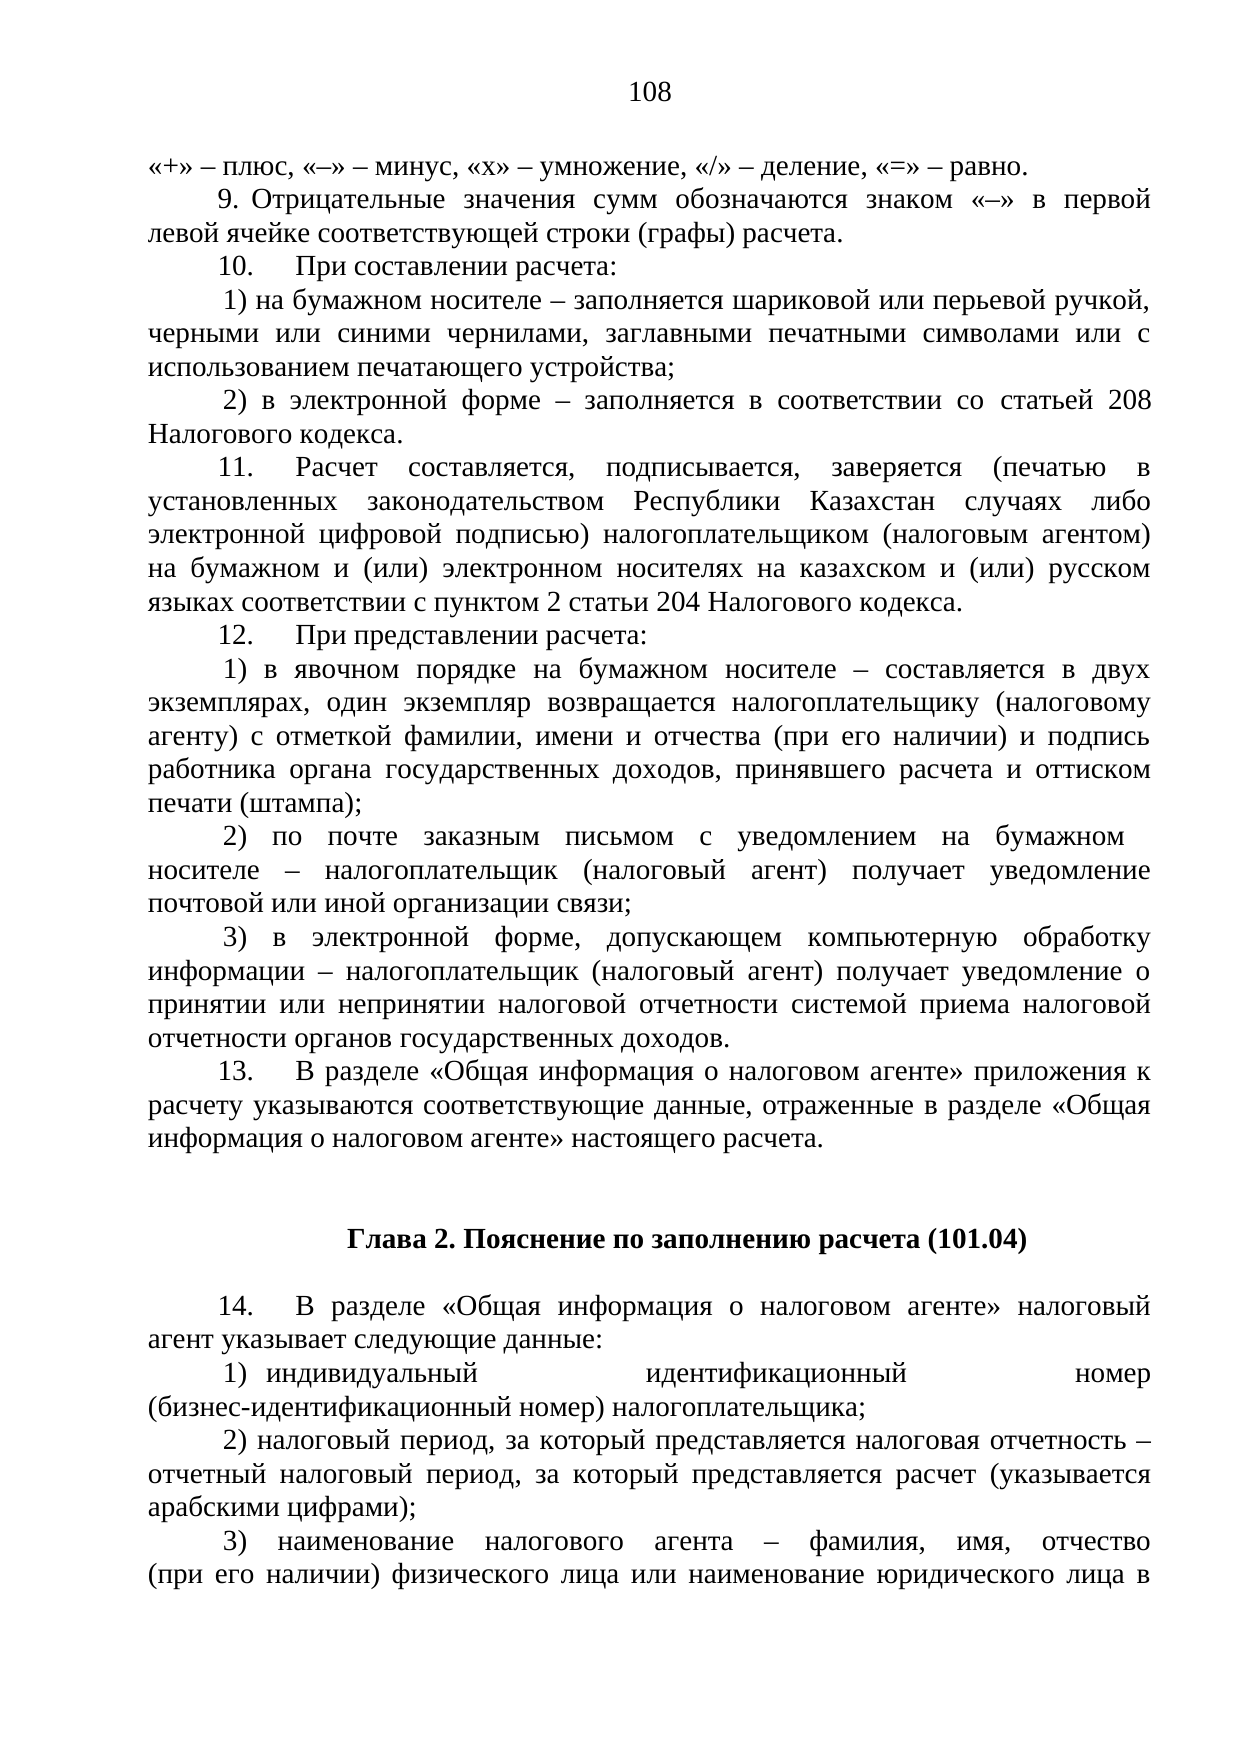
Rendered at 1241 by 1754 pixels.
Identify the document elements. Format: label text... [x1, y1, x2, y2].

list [148, 148, 1152, 181]
text 1) в явочном порядке на бумажном носителе – составляется в двух экземплярах, один экземпляр возвращается налогоплательщику (налоговому агенту) с отметкой фамилии, имени и отчества (при его наличии) и подпись работника органа государственных доходов, принявшего расчета и оттиском печати (штампа); [148, 651, 1152, 818]
text 3) в электронной форме, допускающем компьютерную обработку информации – налогоплательщик (налоговый агент) получает уведомление о принятии или непринятии налоговой отчетности системой приема налоговой отчетности органов государственных доходов. [148, 919, 1152, 1053]
text 2) налоговый период, за который представляется налоговая отчетность – отчетный налоговый период, за который представляется расчет (указывается арабскими цифрами); [148, 1422, 1152, 1523]
list Расчет составляется, подписывается, заверяется (печатью в установленных законодательством Республики Казахстан случаях либо электронной цифровой подписью) налогоплательщиком (налоговым агентом) на бумажном и (или) электронном носителях на казахском и (или) русском языках соответствии с пунктом 2 статьи 204 Налогового кодекса. [148, 449, 1152, 617]
text 1) на бумажном носителе – заполняется шариковой или перьевой ручкой, черными или синими чернилами, заглавными печатными символами или с использованием печатающего устройства; [148, 282, 1152, 382]
list В разделе «Общая информация о налоговом агенте» приложения к расчету указываются соответствующие данные, отраженные в разделе «Общая информация о налоговом агенте» настоящего расчета. [148, 1053, 1152, 1154]
text 2) по почте заказным письмом с уведомлением на бумажном носителе – налогоплательщик (налоговый агент) получает уведомление почтовой или иной организации связи; [148, 818, 1152, 919]
list В разделе «Общая информация о налоговом агенте» налоговый агент указывает следующие данные: [148, 1288, 1152, 1355]
text Глава 2. Пояснение по заполнению расчета (101.04) [148, 1221, 1152, 1254]
text 1) индивидуальный идентификационный номер (бизнес-идентификационный номер) налогоплательщика; [148, 1355, 1152, 1422]
list При представлении расчета: [148, 617, 1152, 651]
text 2) в электронной форме – заполняется в соответствии со статьей 208 Налогового кодекса. [148, 382, 1152, 449]
list Отрицательные значения сумм обозначаются знаком «–» в первой левой ячейке соответствующей строки (графы) расчета. [148, 181, 1152, 248]
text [148, 1523, 1152, 1590]
list При составлении расчета: [148, 248, 1152, 282]
